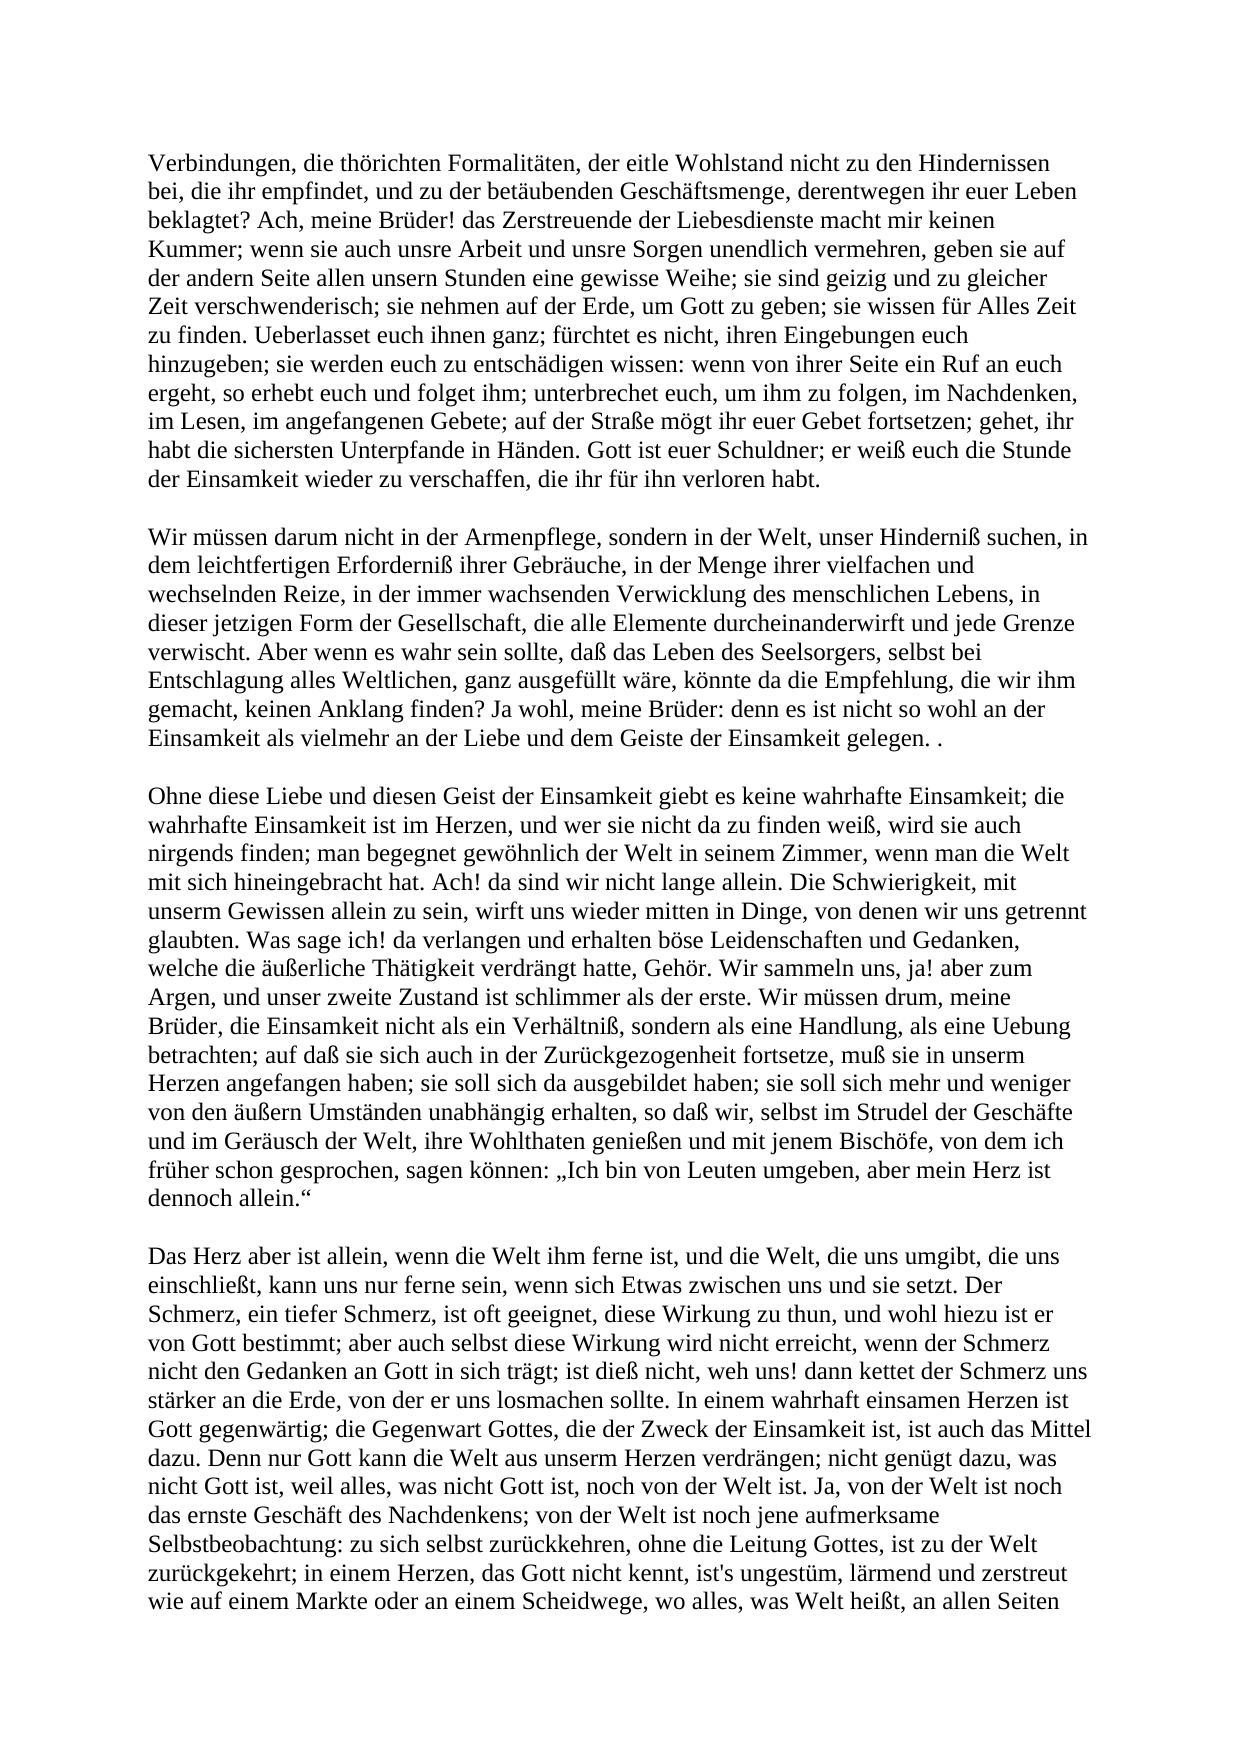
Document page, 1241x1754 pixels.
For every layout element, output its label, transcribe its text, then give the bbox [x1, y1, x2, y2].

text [148, 1241, 1093, 1615]
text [148, 148, 1093, 493]
text Ohne diese Liebe und diesen Geist der Einsamkeit giebt es keine wahrhafte Einsamkeit; die wahrhafte Einsamkeit ist im Herzen, und wer sie nicht da zu finden weiß, wird sie auch nirgends finden; man begegnet gewöhnlich der Welt in seinem Zimmer, wenn man die Welt mit sich hineingebracht hat. Ach! da sind wir nicht lange allein. Die Schwierigkeit, mit unserm Gewissen allein zu sein, wirft uns wieder mitten in Dinge, von denen wir uns getrennt glaubten. Was sage ich! da verlangen und erhalten böse Leidenschaften und Gedanken, welche die äußerliche Thätigkeit verdrängt hatte, Gehör. Wir sammeln uns, ja! aber zum Argen, und unser zweite Zustand ist schlimmer als der erste. Wir müssen drum, meine Brüder, die Einsamkeit nicht als ein Verhältniß, sondern als eine Handlung, als eine Uebung betrachten; auf daß sie sich auch in der Zurückgezogenheit fortsetze, muß sie in unserm Herzen angefangen haben; sie soll sich da ausgebildet haben; sie soll sich mehr und weniger von den äußern Umständen unabhängig erhalten, so daß wir, selbst im Strudel der Geschäfte und im Geräusch der Welt, ihre Wohlthaten genießen und mit jenem Bischöfe, von dem ich früher schon gesprochen, sagen können: „Ich bin von Leuten umgeben, aber mein Herz ist dennoch allein.“ [148, 781, 1093, 1212]
text Wir müssen darum nicht in der Armenpflege, sondern in der Welt, unser Hinderniß suchen, in dem leichtfertigen Erforderniß ihrer Gebräuche, in der Menge ihrer vielfachen und wechselnden Reize, in der immer wachsenden Verwicklung des menschlichen Lebens, in dieser jetzigen Form der Gesellschaft, die alle Elemente durcheinanderwirft und jede Grenze verwischt. Aber wenn es wahr sein sollte, daß das Leben des Seelsorgers, selbst bei Entschlagung alles Weltlichen, ganz ausgefüllt wäre, könnte da die Empfehlung, die wir ihm gemacht, keinen Anklang finden? Ja wohl, meine Brüder: denn es ist nicht so wohl an der Einsamkeit als vielmehr an der Liebe und dem Geiste der Einsamkeit gelegen. . [148, 522, 1093, 752]
